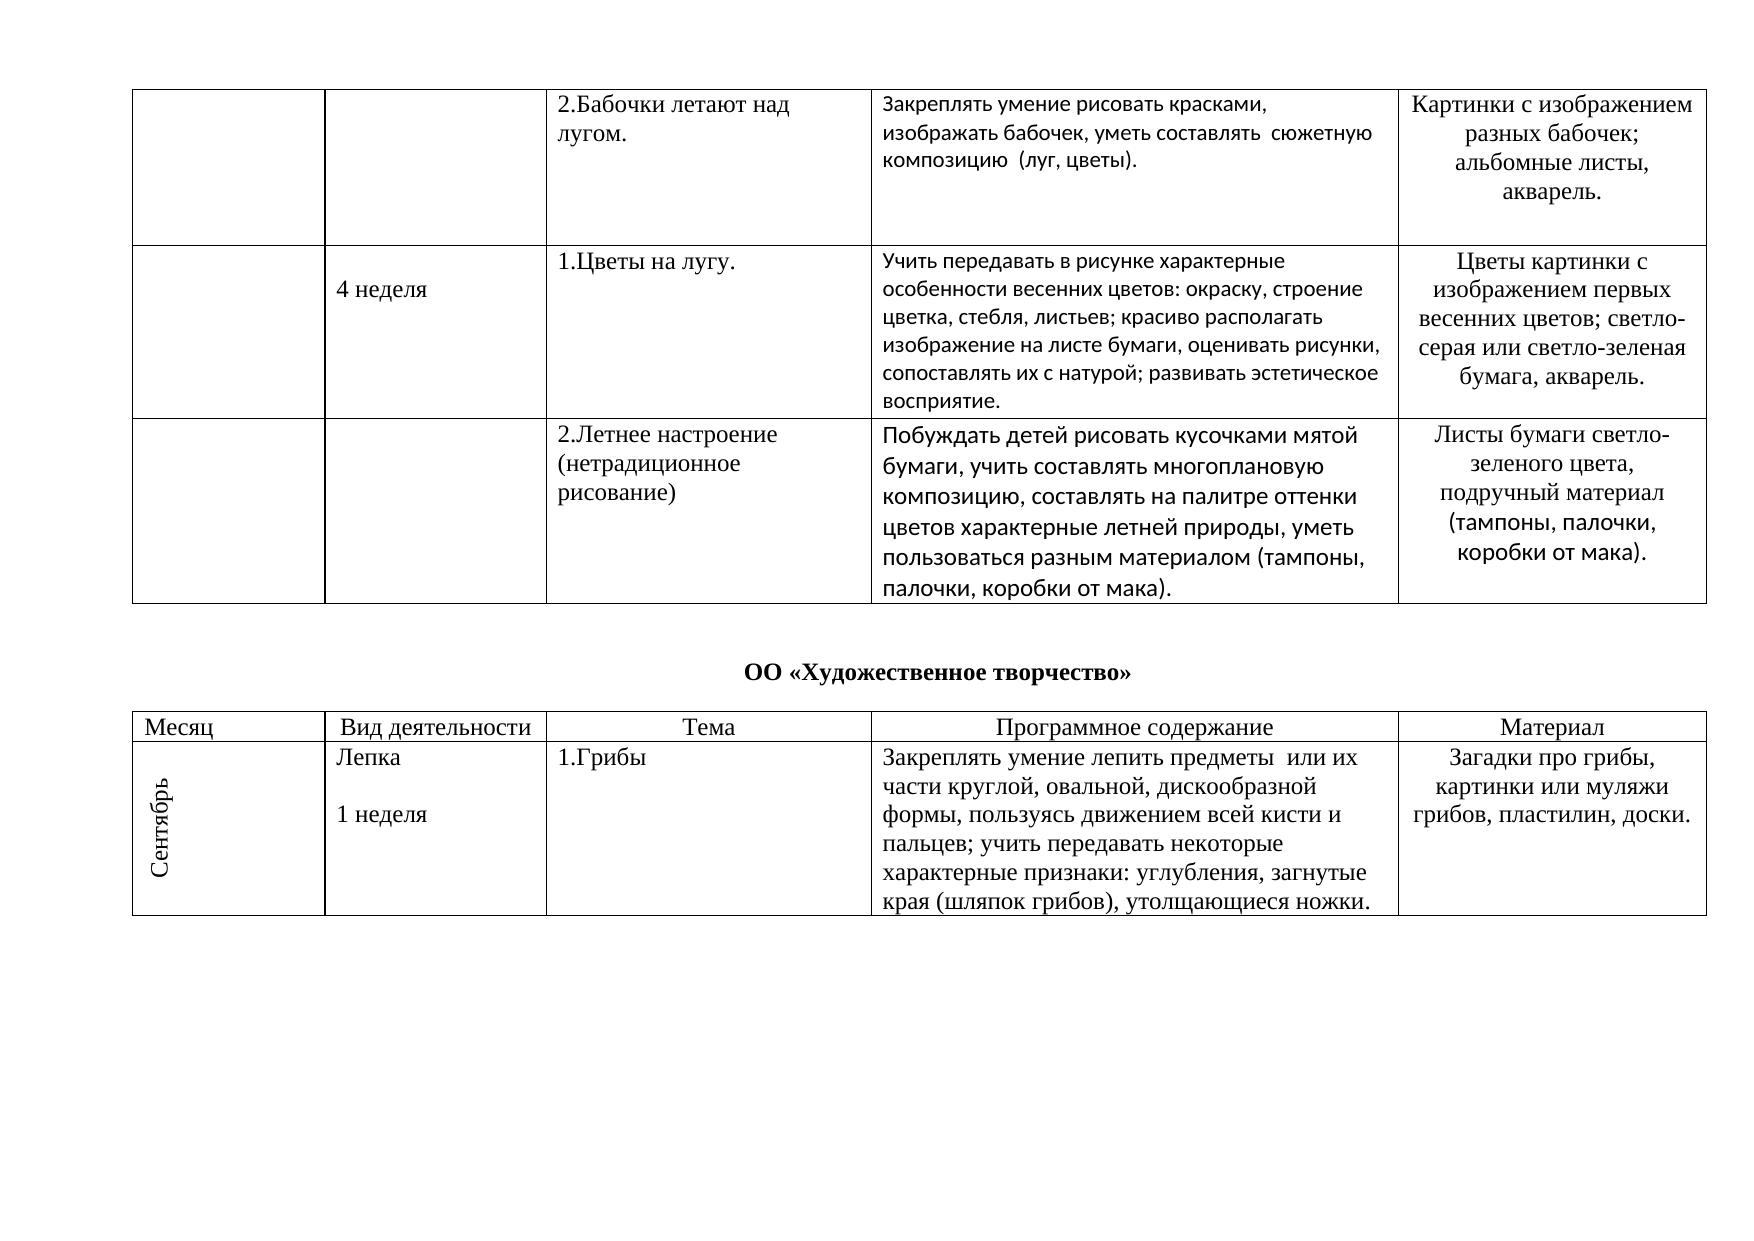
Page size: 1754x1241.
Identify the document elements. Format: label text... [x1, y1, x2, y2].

table_cell 2.Бабочки летают над лугом. [547, 90, 871, 245]
table_cell 1.Грибы [547, 742, 871, 914]
table_cell Сентябрь [133, 742, 324, 914]
table_header Тема [547, 712, 871, 741]
table_cell [326, 90, 546, 245]
table_cell Цветы картинки с изображением первых весенних цветов; светло-серая или светло-зеленая бумага, акварель. [1399, 246, 1706, 418]
table_cell 1.Цветы на лугу. [547, 246, 871, 418]
table_cell Закреплять умение лепить предметы или их части круглой, овальной, дискообразной формы, пользуясь движением всей кисти и пальцев; учить передавать некоторые характерные признаки: углубления, загнутые края (шляпок грибов), утолщающиеся ножки. [872, 742, 1398, 914]
table_cell Лепка 1 неделя [326, 742, 546, 914]
table_cell [133, 419, 324, 602]
table_cell 2.Летнее настроение (нетрадиционное рисование) [547, 419, 871, 602]
table_cell Побуждать детей рисовать кусочками мятой бумаги, учить составлять многоплановую композицию, составлять на палитре оттенки цветов характерные летней природы, уметь пользоваться разным материалом (тампоны, палочки, коробки от мака). [872, 419, 1398, 602]
table_cell Загадки про грибы, картинки или муляжи грибов, пластилин, доски. [1399, 742, 1706, 914]
table_cell [133, 90, 324, 245]
table_cell Картинки с изображением разных бабочек; альбомные листы, акварель. [1399, 90, 1706, 245]
table_cell [133, 246, 324, 418]
table_header Программное содержание [872, 712, 1398, 741]
table_header Вид деятельности [326, 712, 546, 741]
table_cell [326, 419, 546, 602]
text ОО «Художественное творчество» [177, 657, 1698, 686]
table_cell Листы бумаги светло-зеленого цвета, подручный материал (тампоны, палочки, коробки от мака). [1399, 419, 1706, 602]
table_header Месяц [133, 712, 324, 741]
table_cell Закреплять умение рисовать красками, изображать бабочек, уметь составлять сюжетную композицию (луг, цветы). [872, 90, 1398, 245]
table_header Материал [1399, 712, 1706, 741]
table_cell Учить передавать в рисунке характерные особенности весенних цветов: окраску, строение цветка, стебля, листьев; красиво располагать изображение на листе бумаги, оценивать рисунки, сопоставлять их с натурой; развивать эстетическое восприятие. [872, 246, 1398, 418]
table_cell 4 неделя [326, 246, 546, 418]
